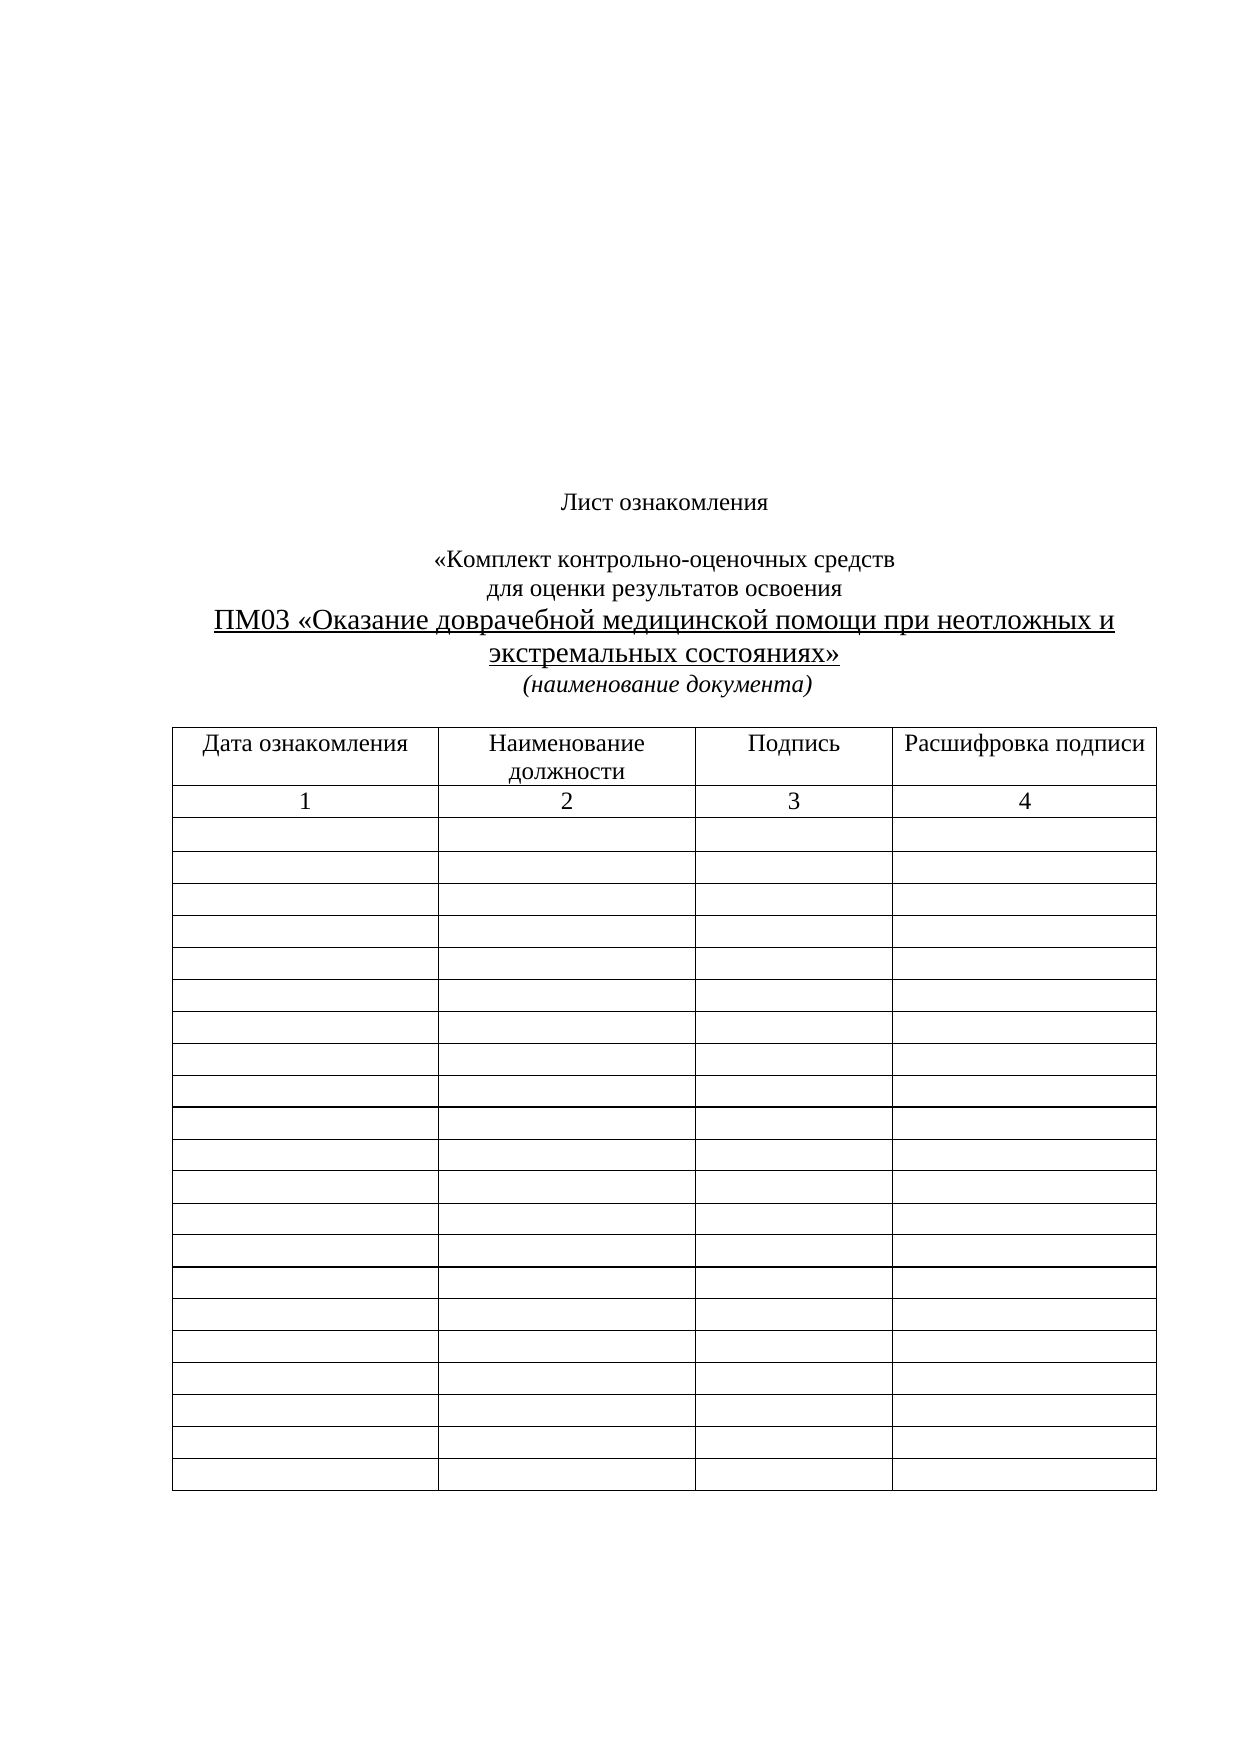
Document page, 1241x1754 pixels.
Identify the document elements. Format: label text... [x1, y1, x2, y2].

table_cell [439, 1044, 695, 1074]
table_cell [893, 884, 1156, 914]
table_cell [893, 1299, 1156, 1330]
table_cell 4 [893, 786, 1156, 817]
table_cell [696, 1268, 892, 1298]
table_cell [893, 1395, 1156, 1426]
table_cell [696, 1012, 892, 1042]
table_cell [439, 1171, 695, 1202]
table_cell [439, 1012, 695, 1042]
table_cell [893, 1235, 1156, 1266]
table_cell [173, 1108, 438, 1138]
table_cell [173, 1395, 438, 1426]
table_cell 1 [173, 786, 438, 817]
table_cell [439, 1204, 695, 1234]
table_cell [173, 818, 438, 851]
table_cell [173, 948, 438, 978]
table_cell [696, 1427, 892, 1458]
table_cell [173, 1076, 438, 1106]
table_cell [173, 1299, 438, 1330]
table_cell [696, 1076, 892, 1106]
table_header Расшифровка подписи [893, 728, 1156, 785]
table_cell [696, 852, 892, 883]
table_cell [893, 1108, 1156, 1138]
table_cell [696, 1204, 892, 1234]
table_cell [893, 1268, 1156, 1298]
table_cell [173, 1012, 438, 1042]
table_cell [173, 1363, 438, 1394]
table_cell [893, 852, 1156, 883]
table_cell [173, 1044, 438, 1074]
table_cell [439, 1108, 695, 1138]
table_cell [439, 1395, 695, 1426]
table_header Наименование должности [439, 728, 695, 785]
table_cell [893, 916, 1156, 947]
table_cell 2 [439, 786, 695, 817]
table_cell [696, 1171, 892, 1202]
table_cell [173, 1171, 438, 1202]
table_cell [696, 1331, 892, 1362]
text «Комплект контрольно-оценочных средств [177, 544, 1152, 573]
table_cell [439, 1140, 695, 1170]
table_cell [893, 1331, 1156, 1362]
table_cell [173, 980, 438, 1011]
table_cell [893, 1363, 1156, 1394]
table_cell [439, 916, 695, 947]
table_cell [439, 1363, 695, 1394]
table_cell [696, 1363, 892, 1394]
table_cell [173, 1331, 438, 1362]
table_cell [439, 948, 695, 978]
text ПМ03 «Оказание доврачебной медицинской помощи при неотложных и экстремальных состояниях» [177, 602, 1152, 669]
table_cell [893, 1459, 1156, 1490]
table_cell [696, 1108, 892, 1138]
table_cell [173, 1235, 438, 1266]
table_cell [173, 916, 438, 947]
table_cell 3 [696, 786, 892, 817]
table_cell [439, 1076, 695, 1106]
table_cell [696, 916, 892, 947]
table_cell [173, 1140, 438, 1170]
table_cell [696, 884, 892, 914]
table_cell [893, 1012, 1156, 1042]
table_cell [893, 1171, 1156, 1202]
table_cell [173, 1268, 438, 1298]
table_cell [696, 948, 892, 978]
table_cell [439, 818, 695, 851]
table_cell [439, 1331, 695, 1362]
table_cell [439, 1299, 695, 1330]
table_cell [439, 1235, 695, 1266]
table_cell [173, 884, 438, 914]
table_cell [173, 1459, 438, 1490]
table_cell [173, 1427, 438, 1458]
table_cell [893, 1076, 1156, 1106]
table_cell [696, 1395, 892, 1426]
table_cell [893, 1140, 1156, 1170]
table_cell [696, 1235, 892, 1266]
table_cell [893, 1044, 1156, 1074]
table_cell [893, 1204, 1156, 1234]
table_cell [696, 1459, 892, 1490]
table_cell [173, 1204, 438, 1234]
text (наименование документа) [177, 669, 1152, 698]
table_cell [439, 1268, 695, 1298]
table_cell [893, 818, 1156, 851]
table_cell [893, 980, 1156, 1011]
text для оценки результатов освоения [177, 573, 1152, 602]
table_cell [173, 852, 438, 883]
table_cell [439, 1427, 695, 1458]
text Лист ознакомления [177, 487, 1152, 516]
table_cell [439, 884, 695, 914]
table_cell [696, 1299, 892, 1330]
table_cell [893, 1427, 1156, 1458]
table_header Подпись [696, 728, 892, 785]
table_cell [696, 1140, 892, 1170]
table_cell [696, 818, 892, 851]
table_cell [439, 980, 695, 1011]
table_cell [439, 1459, 695, 1490]
table_cell [696, 1044, 892, 1074]
table_cell [439, 852, 695, 883]
table_cell [893, 948, 1156, 978]
table_header Дата ознакомления [173, 728, 438, 785]
table_cell [696, 980, 892, 1011]
